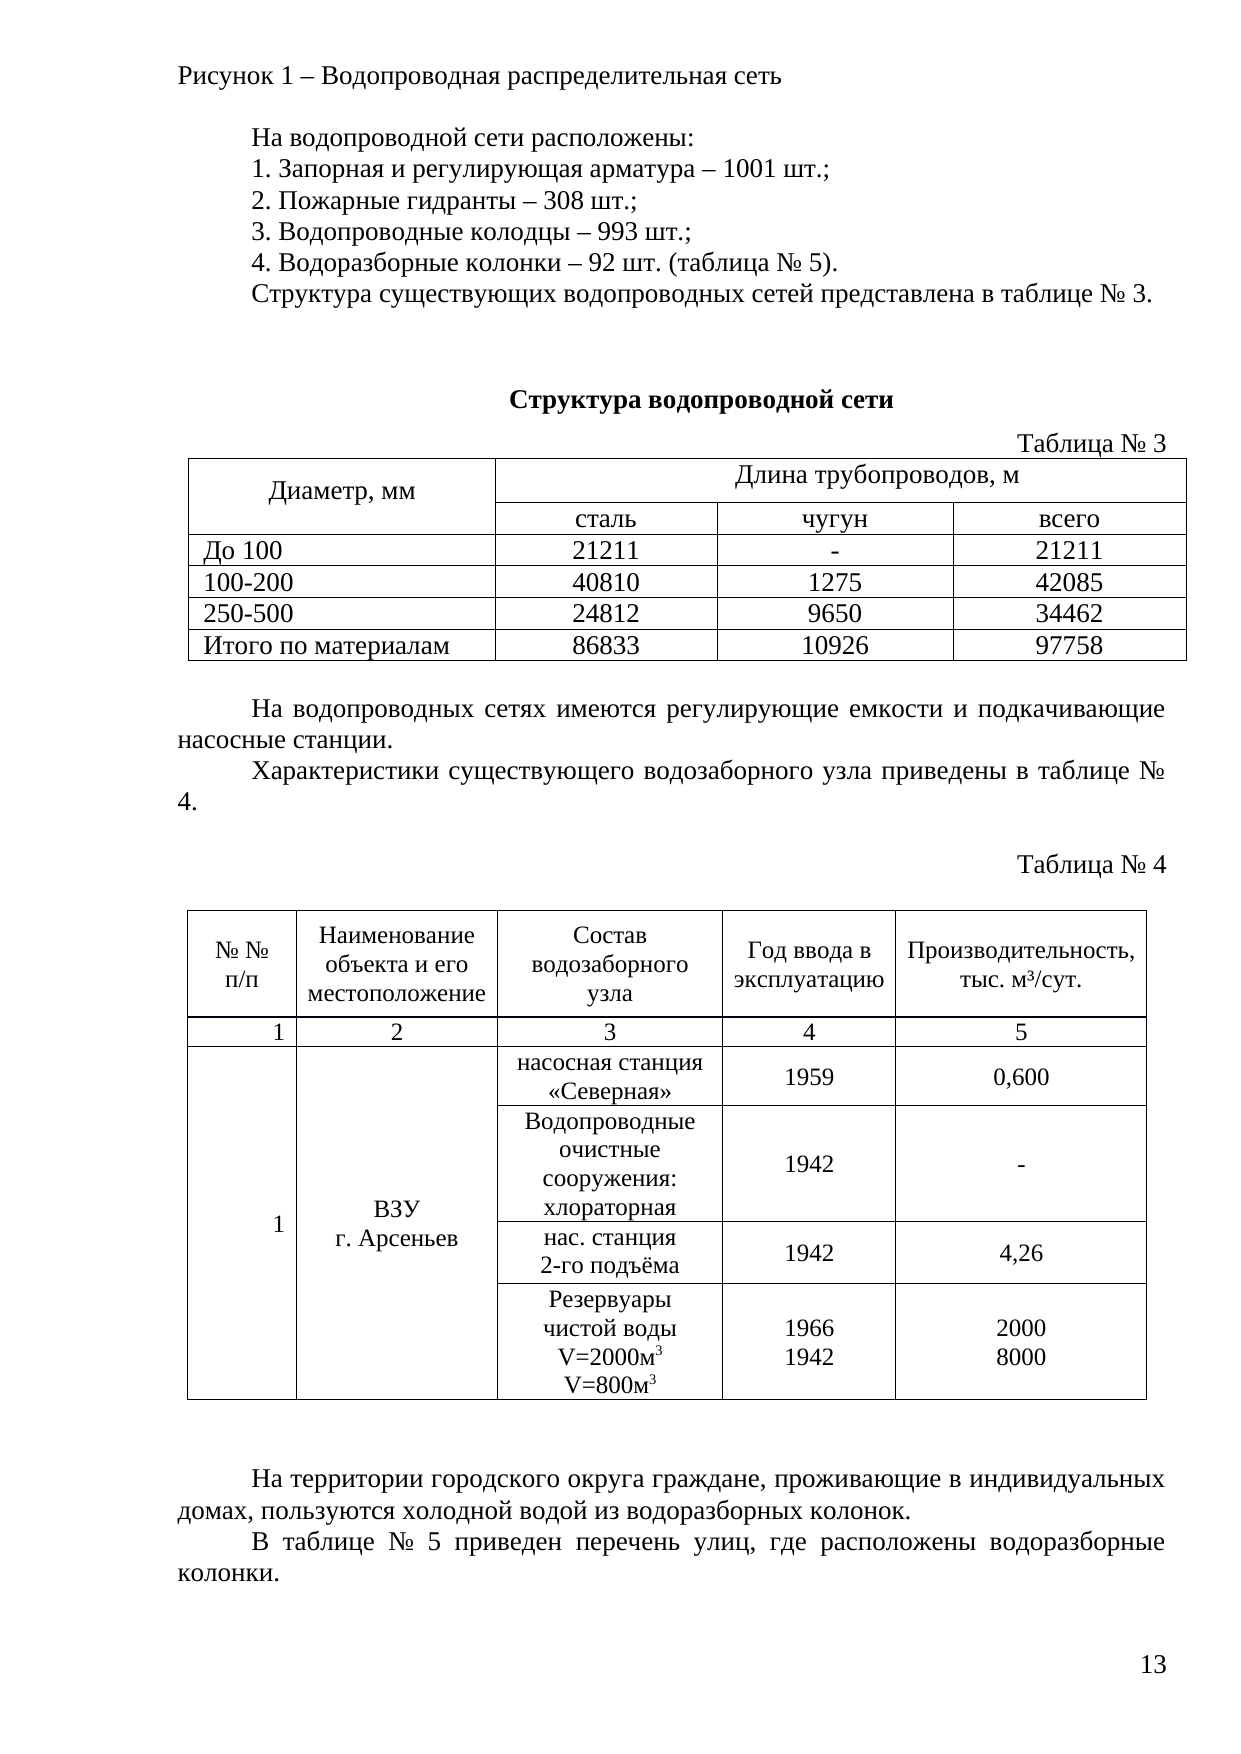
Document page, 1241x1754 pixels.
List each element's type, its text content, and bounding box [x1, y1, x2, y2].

table_cell сталь [496, 503, 717, 534]
table_cell 5 [896, 1018, 1146, 1046]
table_cell ВЗУ г. Арсеньев [297, 1047, 497, 1399]
table_cell 1959 [723, 1047, 895, 1105]
table_cell - [718, 535, 953, 565]
text 4. Водоразборные колонки – 92 шт. (таблица № 5). [177, 246, 1167, 277]
text Рисунок 1 – Водопроводная распределительная сеть [177, 59, 1167, 90]
table_cell 1942 [723, 1222, 895, 1283]
table_cell 9650 [718, 598, 953, 629]
table_cell 1275 [718, 566, 953, 597]
table_cell До 100 [189, 535, 495, 565]
text Таблица № 3 [177, 427, 1167, 458]
table_header Наименование объекта и его местоположение [297, 911, 497, 1016]
text Структура существующих водопроводных сетей представлена в таблице № 3. [177, 277, 1167, 308]
table_cell 1942 [723, 1106, 895, 1221]
table_header Год ввода в эксплуатацию [723, 911, 895, 1016]
table_header Диаметр, мм [189, 459, 495, 534]
table_cell 3 [498, 1018, 722, 1046]
table_cell 1 [188, 1018, 296, 1046]
text 2. Пожарные гидранты – 308 шт.; [177, 184, 1167, 215]
table_cell насосная станция «Северная» [498, 1047, 722, 1105]
text Структура водопроводной сети [177, 383, 1167, 414]
text 1. Запорная и регулирующая арматура – 1001 шт.; [177, 153, 1167, 184]
table_cell 1 [188, 1047, 296, 1399]
table_cell 42085 [954, 566, 1186, 597]
text На водопроводной сети расположены: [177, 121, 1167, 153]
table_cell 2 [297, 1018, 497, 1046]
table_header № № п/п [188, 911, 296, 1016]
table_header Длина трубопроводов, м [496, 459, 1186, 502]
table_cell 34462 [954, 598, 1186, 629]
table_cell 0,600 [896, 1047, 1146, 1105]
table_cell 21211 [954, 535, 1186, 565]
table_cell 250-500 [189, 598, 495, 629]
table_cell 100-200 [189, 566, 495, 597]
table_cell нас. станция 2-го подъёма [498, 1222, 722, 1283]
table_cell 4,26 [896, 1222, 1146, 1283]
text На водопроводных сетях имеются регулирующие емкости и подкачивающие насосные станции. [177, 692, 1167, 754]
text В таблице № 5 приведен перечень улиц, где расположены водоразборные колонки. [177, 1525, 1167, 1587]
table_cell всего [954, 503, 1186, 534]
text На территории городского округа граждане, проживающие в индивидуальных домах, пользуются холодной водой из водоразборных колонок. [177, 1463, 1167, 1525]
text Характеристики существующего водозаборного узла приведены в таблице № 4. [177, 754, 1167, 817]
table_cell 4 [723, 1018, 895, 1046]
table_cell чугун [718, 503, 953, 534]
table_cell Итого по материалам [189, 630, 495, 660]
table_cell 1966 1942 [723, 1284, 895, 1399]
text 3. Водопроводные колодцы – 993 шт.; [177, 215, 1167, 246]
table_header Производительность, тыс. м³/сут. [896, 911, 1146, 1016]
table_cell Водопроводные очистные сооружения: хлораторная [498, 1106, 722, 1221]
table_cell 97758 [954, 630, 1186, 660]
table_cell 2000 8000 [896, 1284, 1146, 1399]
table_cell 10926 [718, 630, 953, 660]
text Таблица № 4 [177, 848, 1167, 879]
table_cell 24812 [496, 598, 717, 629]
table_cell 86833 [496, 630, 717, 660]
table_cell 40810 [496, 566, 717, 597]
table_cell - [896, 1106, 1146, 1221]
table_cell Резервуары чистой воды V=2000м3 V=800м3 [498, 1284, 722, 1399]
table_cell 21211 [496, 535, 717, 565]
table_header Состав водозаборного узла [498, 911, 722, 1016]
